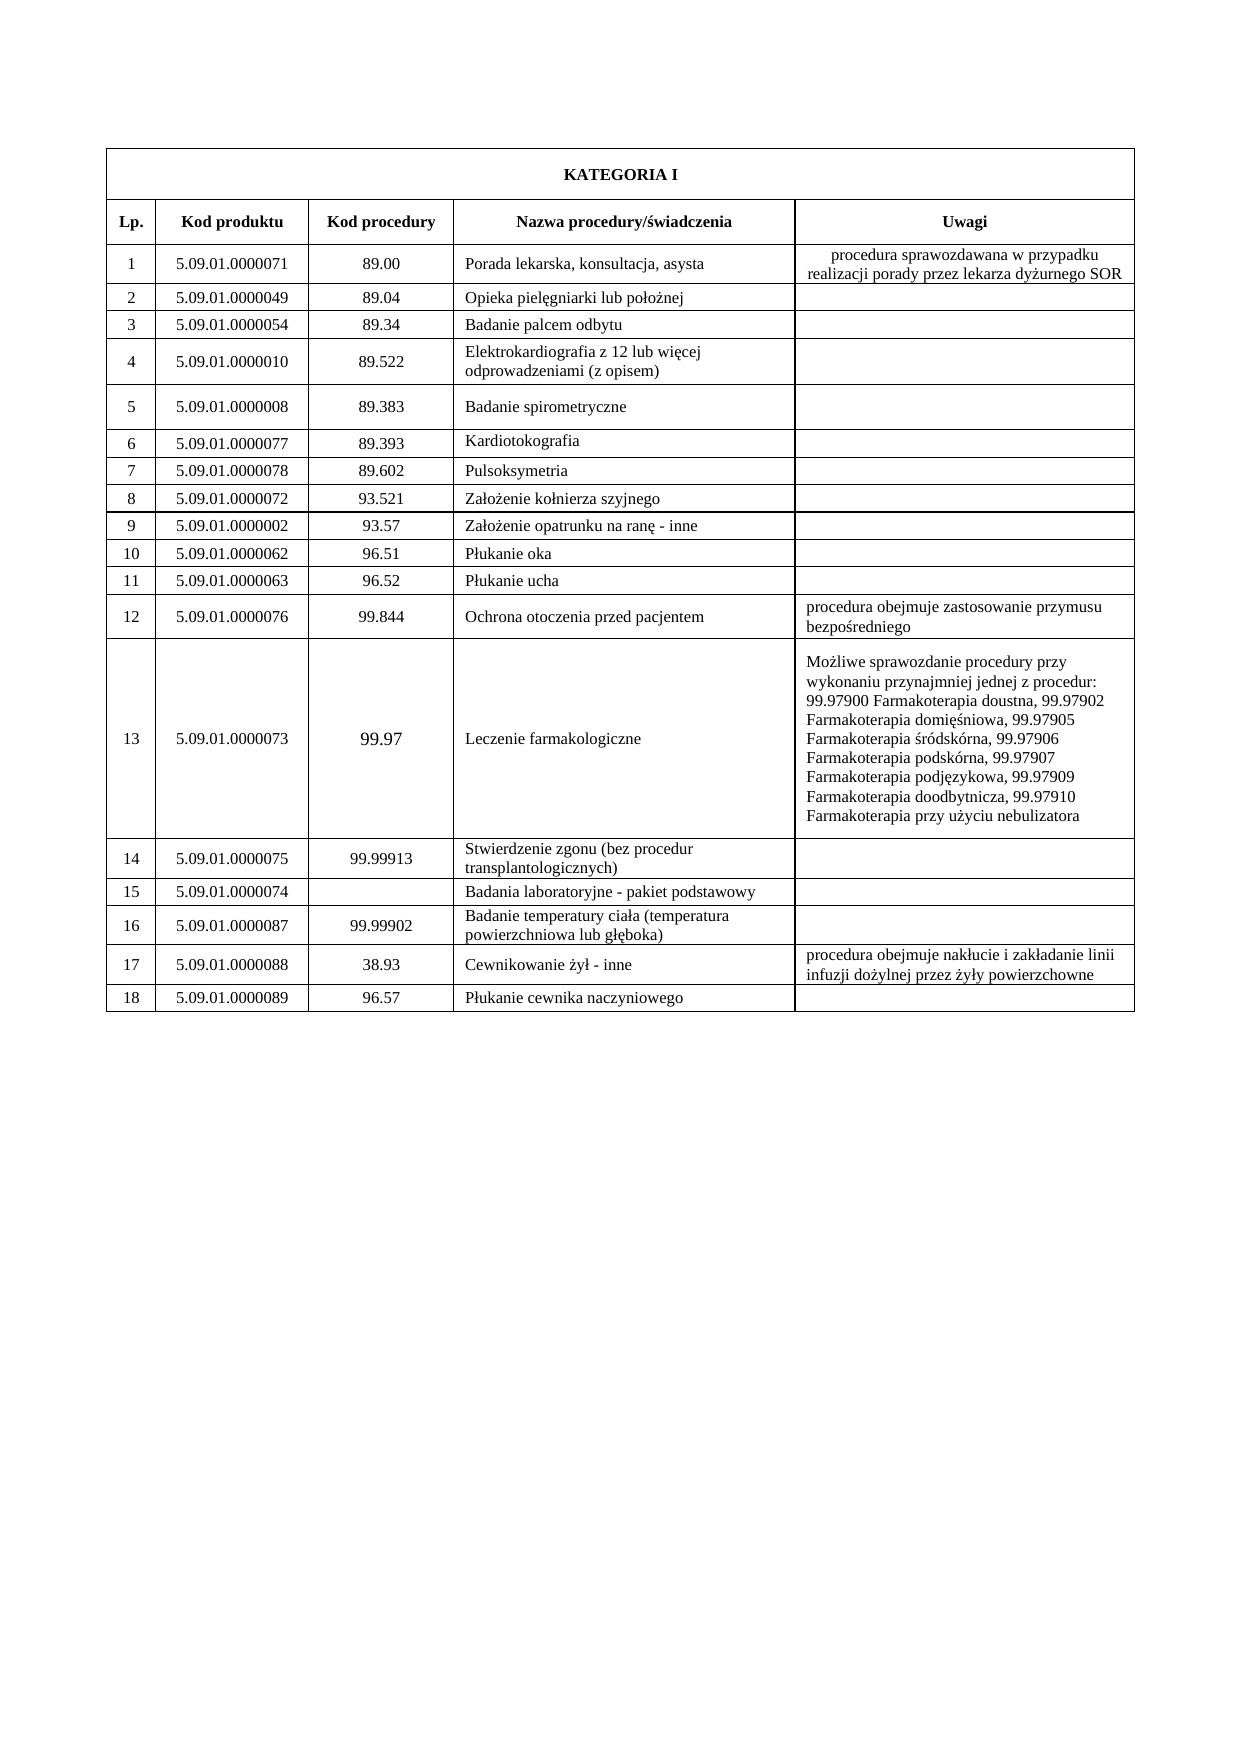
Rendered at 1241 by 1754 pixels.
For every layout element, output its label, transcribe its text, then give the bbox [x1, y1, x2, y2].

table_cell 5.09.01.0000062 [156, 540, 308, 566]
table_cell [796, 430, 1134, 457]
table_cell 6 [107, 430, 155, 457]
table_cell 5.09.01.0000076 [156, 595, 308, 638]
table_cell 10 [107, 540, 155, 566]
table_cell 5.09.01.0000078 [156, 458, 308, 484]
table_cell [796, 339, 1134, 383]
table_cell 93.521 [309, 485, 453, 511]
table_cell 5.09.01.0000074 [156, 879, 308, 905]
table_cell 5 [107, 385, 155, 429]
table_cell 5.09.01.0000008 [156, 385, 308, 429]
table_cell [796, 311, 1134, 338]
table_cell 7 [107, 458, 155, 484]
table_cell 5.09.01.0000010 [156, 339, 308, 383]
table_cell Płukanie ucha [454, 567, 794, 594]
table_cell Ochrona otoczenia przed pacjentem [454, 595, 794, 638]
table_cell Założenie kołnierza szyjnego [454, 485, 794, 511]
table_cell [796, 839, 1134, 877]
table_cell 4 [107, 339, 155, 383]
table_cell [796, 513, 1134, 539]
table_cell [309, 879, 453, 905]
table_cell 5.09.01.0000071 [156, 245, 308, 283]
table_cell [796, 385, 1134, 429]
table_cell 5.09.01.0000087 [156, 906, 308, 944]
table_cell [796, 985, 1134, 1011]
table_cell Badanie spirometryczne [454, 385, 794, 429]
table_cell 5.09.01.0000002 [156, 513, 308, 539]
table_cell Badania laboratoryjne - pakiet podstawowy [454, 879, 794, 905]
table_cell 5.09.01.0000063 [156, 567, 308, 594]
table_cell 38.93 [309, 945, 453, 983]
table_cell [796, 284, 1134, 310]
table_cell [796, 906, 1134, 944]
table_cell 89.522 [309, 339, 453, 383]
table_cell Opieka pielęgniarki lub położnej [454, 284, 794, 310]
table_cell 9 [107, 513, 155, 539]
table_cell 5.09.01.0000088 [156, 945, 308, 983]
table_cell 99.844 [309, 595, 453, 638]
table_cell procedura obejmuje nakłucie i zakładanie linii infuzji dożylnej przez żyły powierzchowne [796, 945, 1134, 983]
table_cell 89.393 [309, 430, 453, 457]
table_cell 13 [107, 639, 155, 838]
table_cell 89.602 [309, 458, 453, 484]
table_cell 16 [107, 906, 155, 944]
table_cell [796, 879, 1134, 905]
table_cell 8 [107, 485, 155, 511]
table_cell Płukanie cewnika naczyniowego [454, 985, 794, 1011]
table_cell Uwagi [796, 200, 1134, 243]
table_cell 96.52 [309, 567, 453, 594]
table_cell Porada lekarska, konsultacja, asysta [454, 245, 794, 283]
table_cell 5.09.01.0000049 [156, 284, 308, 310]
table_cell Badanie palcem odbytu [454, 311, 794, 338]
table_cell [796, 458, 1134, 484]
table_cell 99.97 [309, 639, 453, 838]
table_cell 2 [107, 284, 155, 310]
table_cell Cewnikowanie żył - inne [454, 945, 794, 983]
table_cell 14 [107, 839, 155, 877]
table_cell 5.09.01.0000089 [156, 985, 308, 1011]
table_cell 11 [107, 567, 155, 594]
table_cell Kod produktu [156, 200, 308, 243]
table_cell Płukanie oka [454, 540, 794, 566]
table_cell [796, 540, 1134, 566]
table_cell [796, 567, 1134, 594]
table_cell 96.51 [309, 540, 453, 566]
table_cell 89.34 [309, 311, 453, 338]
table_cell Kod procedury [309, 200, 453, 243]
table_cell 5.09.01.0000077 [156, 430, 308, 457]
table_cell Stwierdzenie zgonu (bez procedur transplantologicznych) [454, 839, 794, 877]
table_cell 5.09.01.0000075 [156, 839, 308, 877]
table_cell 99.99913 [309, 839, 453, 877]
table_cell Lp. [107, 200, 155, 243]
table_cell 5.09.01.0000073 [156, 639, 308, 838]
table_cell Założenie opatrunku na ranę - inne [454, 513, 794, 539]
table_cell 89.383 [309, 385, 453, 429]
table_cell 12 [107, 595, 155, 638]
table_cell Badanie temperatury ciała (temperatura powierzchniowa lub głęboka) [454, 906, 794, 944]
table_cell 15 [107, 879, 155, 905]
table_cell Możliwe sprawozdanie procedury przy wykonaniu przynajmniej jednej z procedur: 99.97900 Farmakoterapia doustna, 99.97902 Farmakoterapia domięśniowa, 99.97905 Farmakoterapia śródskórna, 99.97906 Farmakoterapia podskórna, 99.97907 Farmakoterapia podjęzykowa, 99.97909 Farmakoterapia doodbytnicza, 99.97910 Farmakoterapia przy użyciu nebulizatora [796, 639, 1134, 838]
table_cell Kardiotokografia [454, 430, 794, 457]
table_cell 3 [107, 311, 155, 338]
table_cell 5.09.01.0000054 [156, 311, 308, 338]
table_cell 93.57 [309, 513, 453, 539]
table_cell Pulsoksymetria [454, 458, 794, 484]
table_cell procedura obejmuje zastosowanie przymusu bezpośredniego [796, 595, 1134, 638]
table_cell Leczenie farmakologiczne [454, 639, 794, 838]
table_cell 89.04 [309, 284, 453, 310]
table_cell procedura sprawozdawana w przypadku realizacji porady przez lekarza dyżurnego SOR [796, 245, 1134, 283]
table_cell 5.09.01.0000072 [156, 485, 308, 511]
table_cell 18 [107, 985, 155, 1011]
table_cell [796, 485, 1134, 511]
table_cell 99.99902 [309, 906, 453, 944]
table_cell Nazwa procedury/świadczenia [454, 200, 794, 243]
table_header KATEGORIA I [107, 149, 1134, 199]
table_cell 96.57 [309, 985, 453, 1011]
table_cell Elektrokardiografia z 12 lub więcej odprowadzeniami (z opisem) [454, 339, 794, 383]
table_cell 17 [107, 945, 155, 983]
table_cell 89.00 [309, 245, 453, 283]
table_cell 1 [107, 245, 155, 283]
